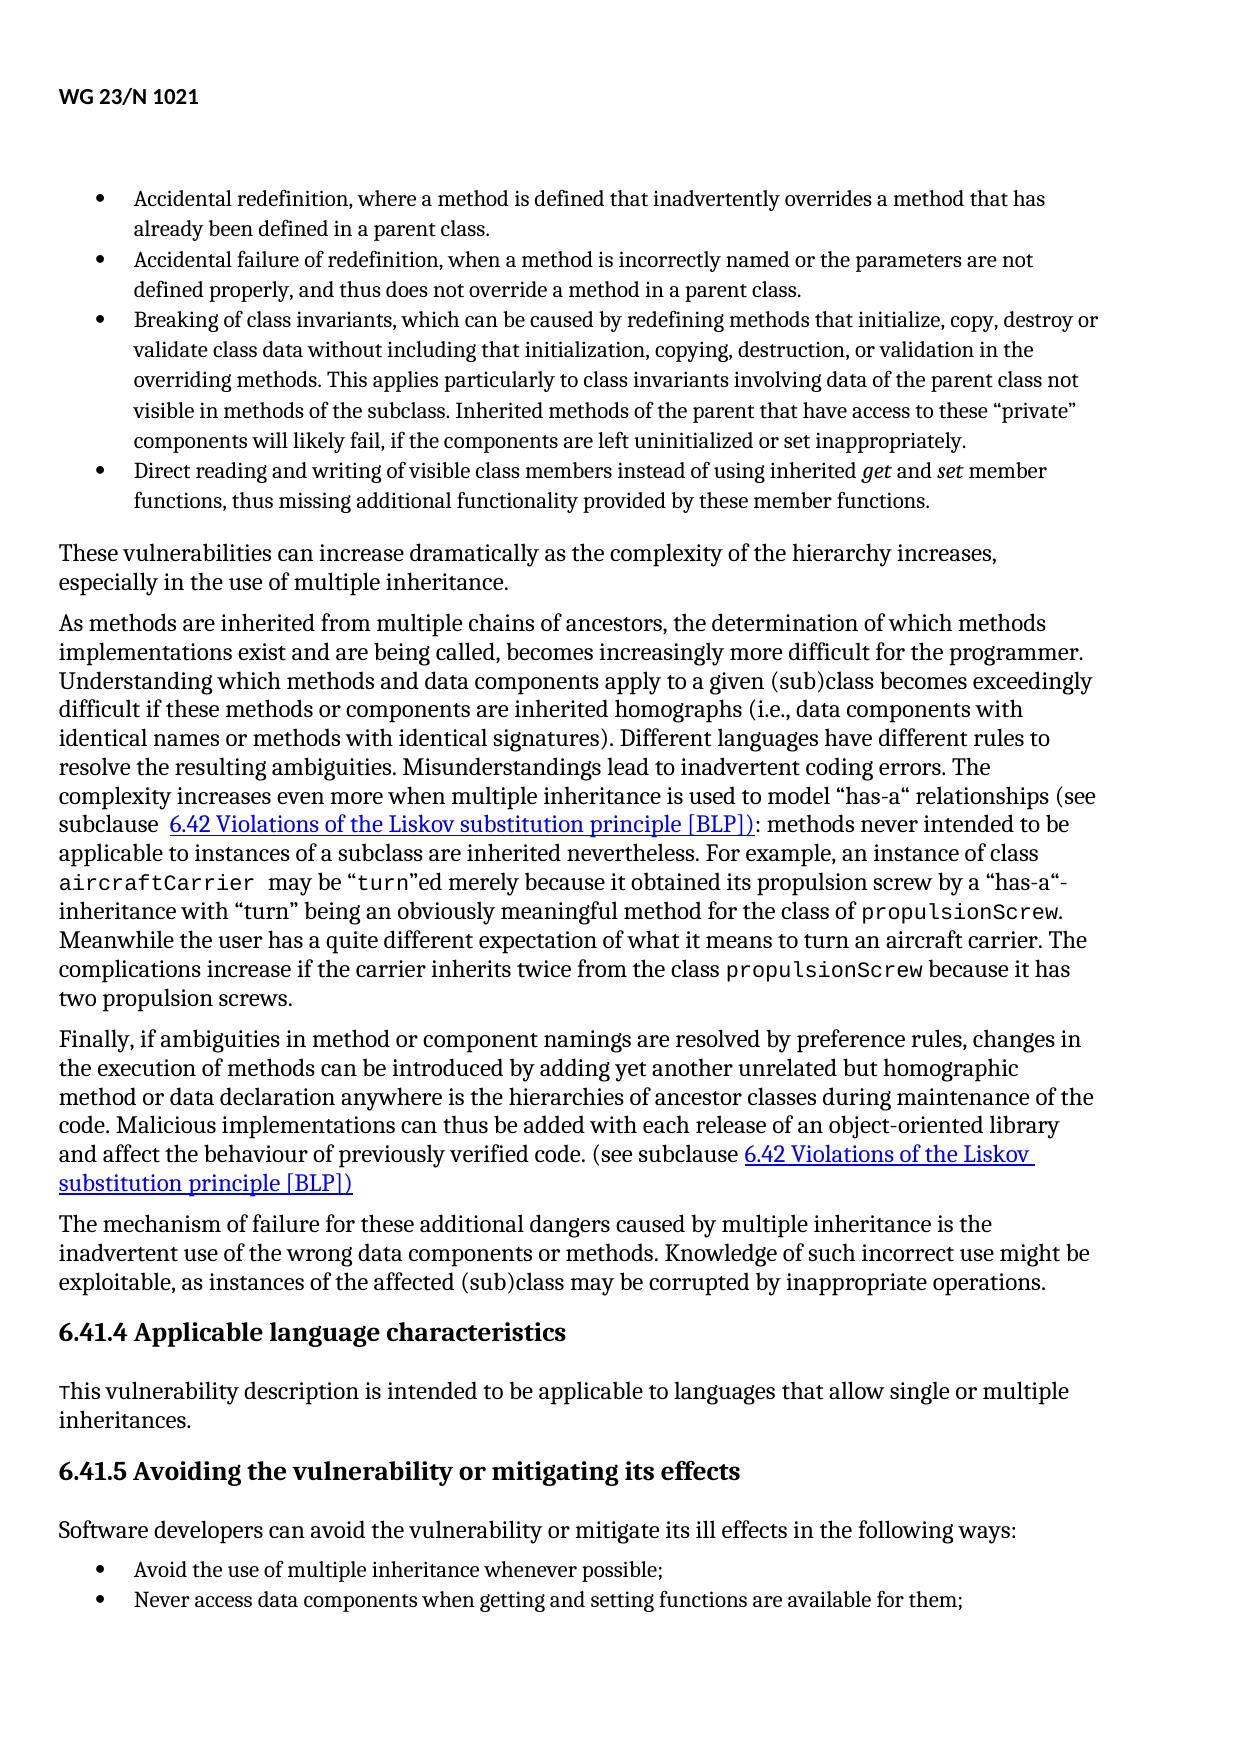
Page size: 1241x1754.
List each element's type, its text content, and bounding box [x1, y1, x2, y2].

text Finally, if ambiguities in method or component namings are resolved by preference rules, changes in the execution of methods can be introduced by adding yet another unrelated but homographic method or data declaration anywhere is the hierarchies of ancestor classes during maintenance of the code. Malicious implementations can thus be added with each release of an object-oriented library and affect the behaviour of previously verified code. (see subclause 6.42 Violations of the Liskov substitution principle [BLP]) [58, 1025, 1099, 1198]
subtitle 6.41.5 Avoiding the vulnerability or mitigating its effects [58, 1456, 1099, 1487]
subtitle 6.41.4 Applicable language characteristics [58, 1317, 1099, 1348]
list Accidental failure of redefinition, when a method is incorrectly named or the parameters are not defined properly, and thus does not override a method in a parent class. [96, 246, 1099, 303]
text These vulnerabilities can increase dramatically as the complexity of the hierarchy increases, especially in the use of multiple inheritance. [58, 539, 1099, 597]
list Never access data components when getting and setting functions are available for them; [96, 1587, 1099, 1613]
text Software developers can avoid the vulnerability or mitigate its ill effects in the following ways: [58, 1516, 1099, 1544]
list Accidental redefinition, where a method is defined that inadvertently overrides a method that has already been defined in a parent class. [96, 186, 1099, 243]
list Direct reading and writing of visible class members instead of using inherited get and set member functions, thus missing additional functionality provided by these member functions. [96, 458, 1099, 514]
list Avoid the use of multiple inheritance whenever possible; [96, 1557, 1099, 1583]
text This vulnerability description is intended to be applicable to languages that allow single or multiple inheritances. [58, 1377, 1099, 1435]
text The mechanism of failure for these additional dangers caused by multiple inheritance is the inadvertent use of the wrong data components or methods. Knowledge of such incorrect use might be exploitable, as instances of the affected (sub)class may be corrupted by inappropriate operations. [58, 1210, 1099, 1296]
list Breaking of class invariants, which can be caused by redefining methods that initialize, copy, destroy or validate class data without including that initialization, copying, destruction, or validation in the overriding methods. This applies particularly to class invariants involving data of the parent class not visible in methods of the subclass. Inherited methods of the parent that have access to these “private” components will likely fail, if the components are left uninitialized or set inappropriately. [96, 307, 1099, 454]
text As methods are inherited from multiple chains of ancestors, the determination of which methods implementations exist and are being called, becomes increasingly more difficult for the programmer. Understanding which methods and data components apply to a given (sub)class becomes exceedingly difficult if these methods or components are inherited homographs (i.e., data components with identical names or methods with identical signatures). Different languages have different rules to resolve the resulting ambiguities. Misunderstandings lead to inadvertent coding errors. The complexity increases even more when multiple inheritance is used to model “has-a“ relationships (see subclause 6.42 Violations of the Liskov substitution principle [BLP]): methods never intended to be applicable to instances of a subclass are inherited nevertheless. For example, an instance of class aircraftCarrier may be “turn”ed merely because it obtained its propulsion screw by a “has-a“-inheritance with “turn” being an obviously meaningful method for the class of propulsionScrew. Meanwhile the user has a quite different expectation of what it means to turn an aircraft carrier. The complications increase if the carrier inherits twice from the class propulsionScrew because it has two propulsion screws. [58, 609, 1099, 1013]
